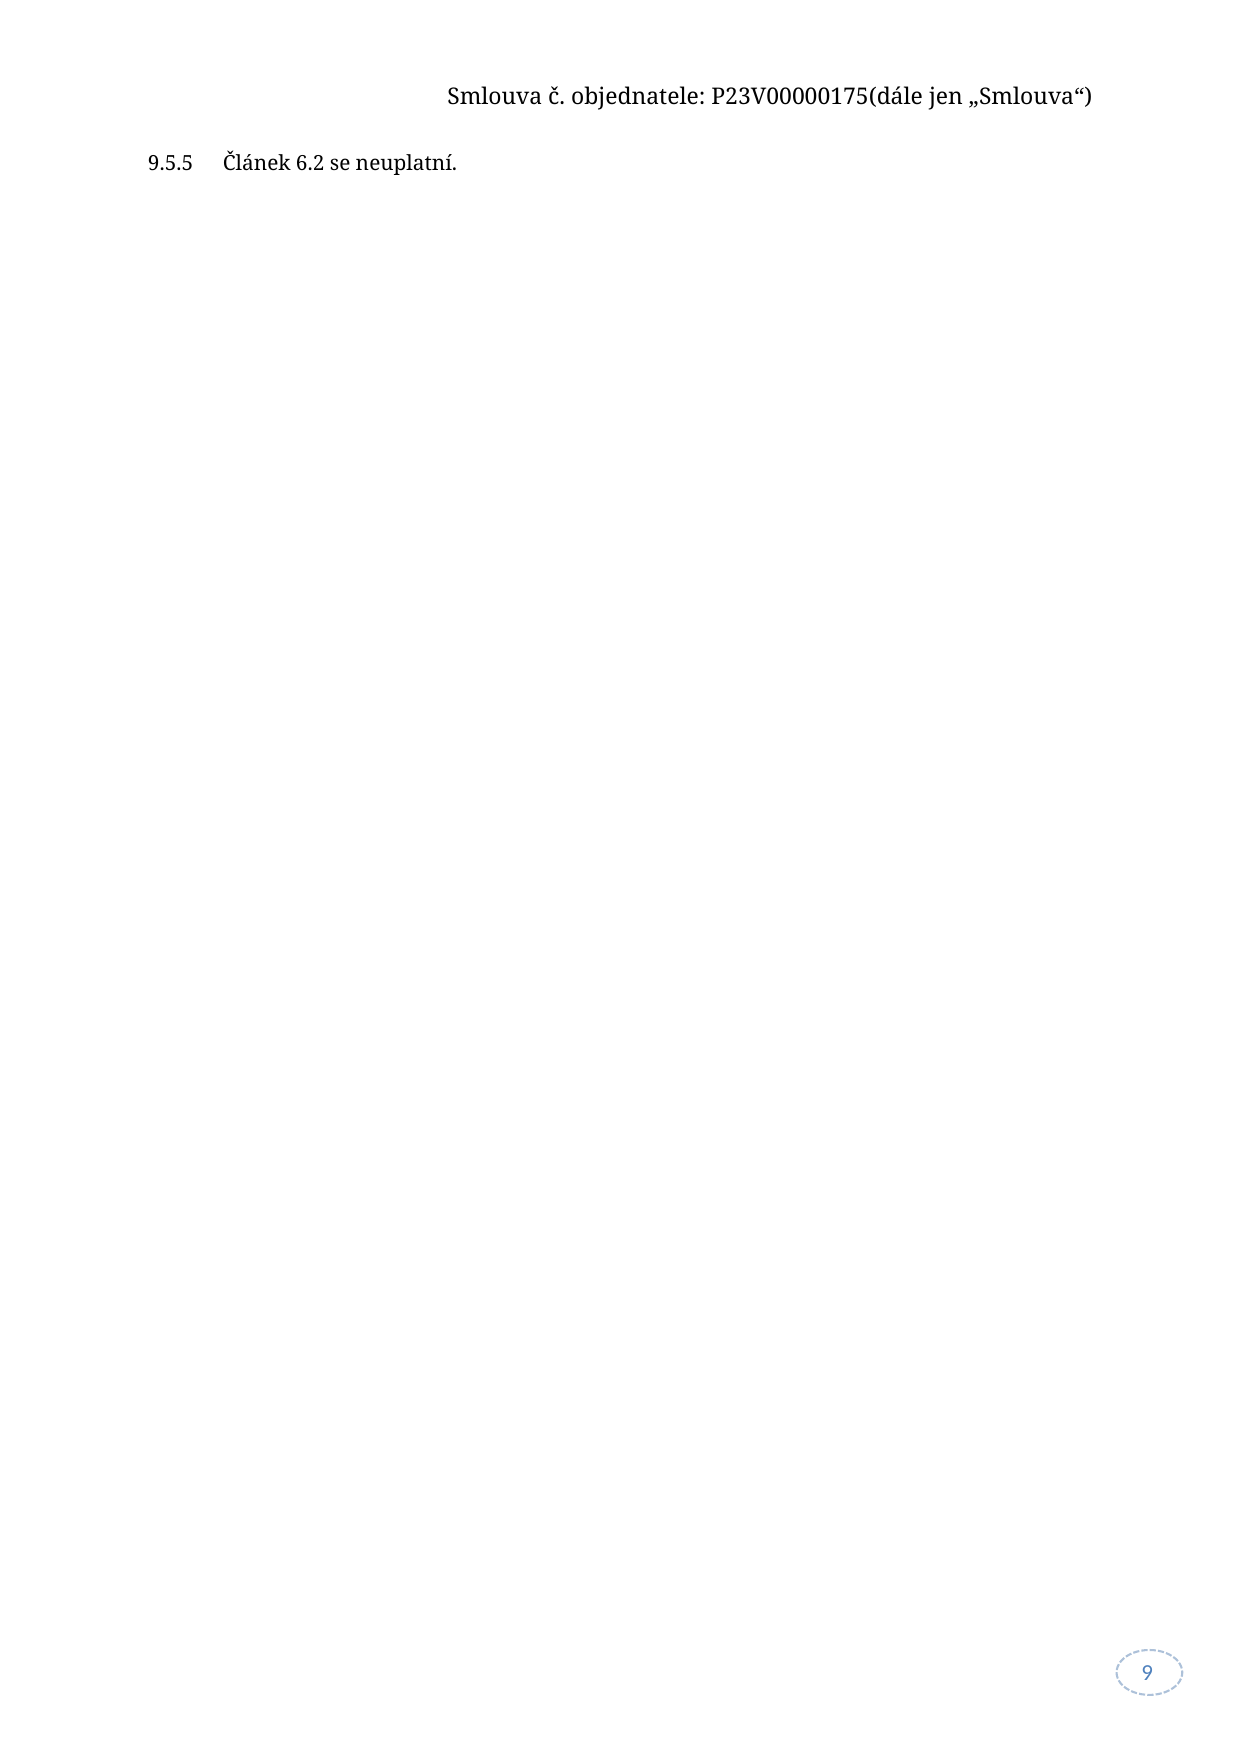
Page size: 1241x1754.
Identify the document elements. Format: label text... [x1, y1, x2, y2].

list Článek 6.2 se neuplatní. [148, 148, 1093, 176]
